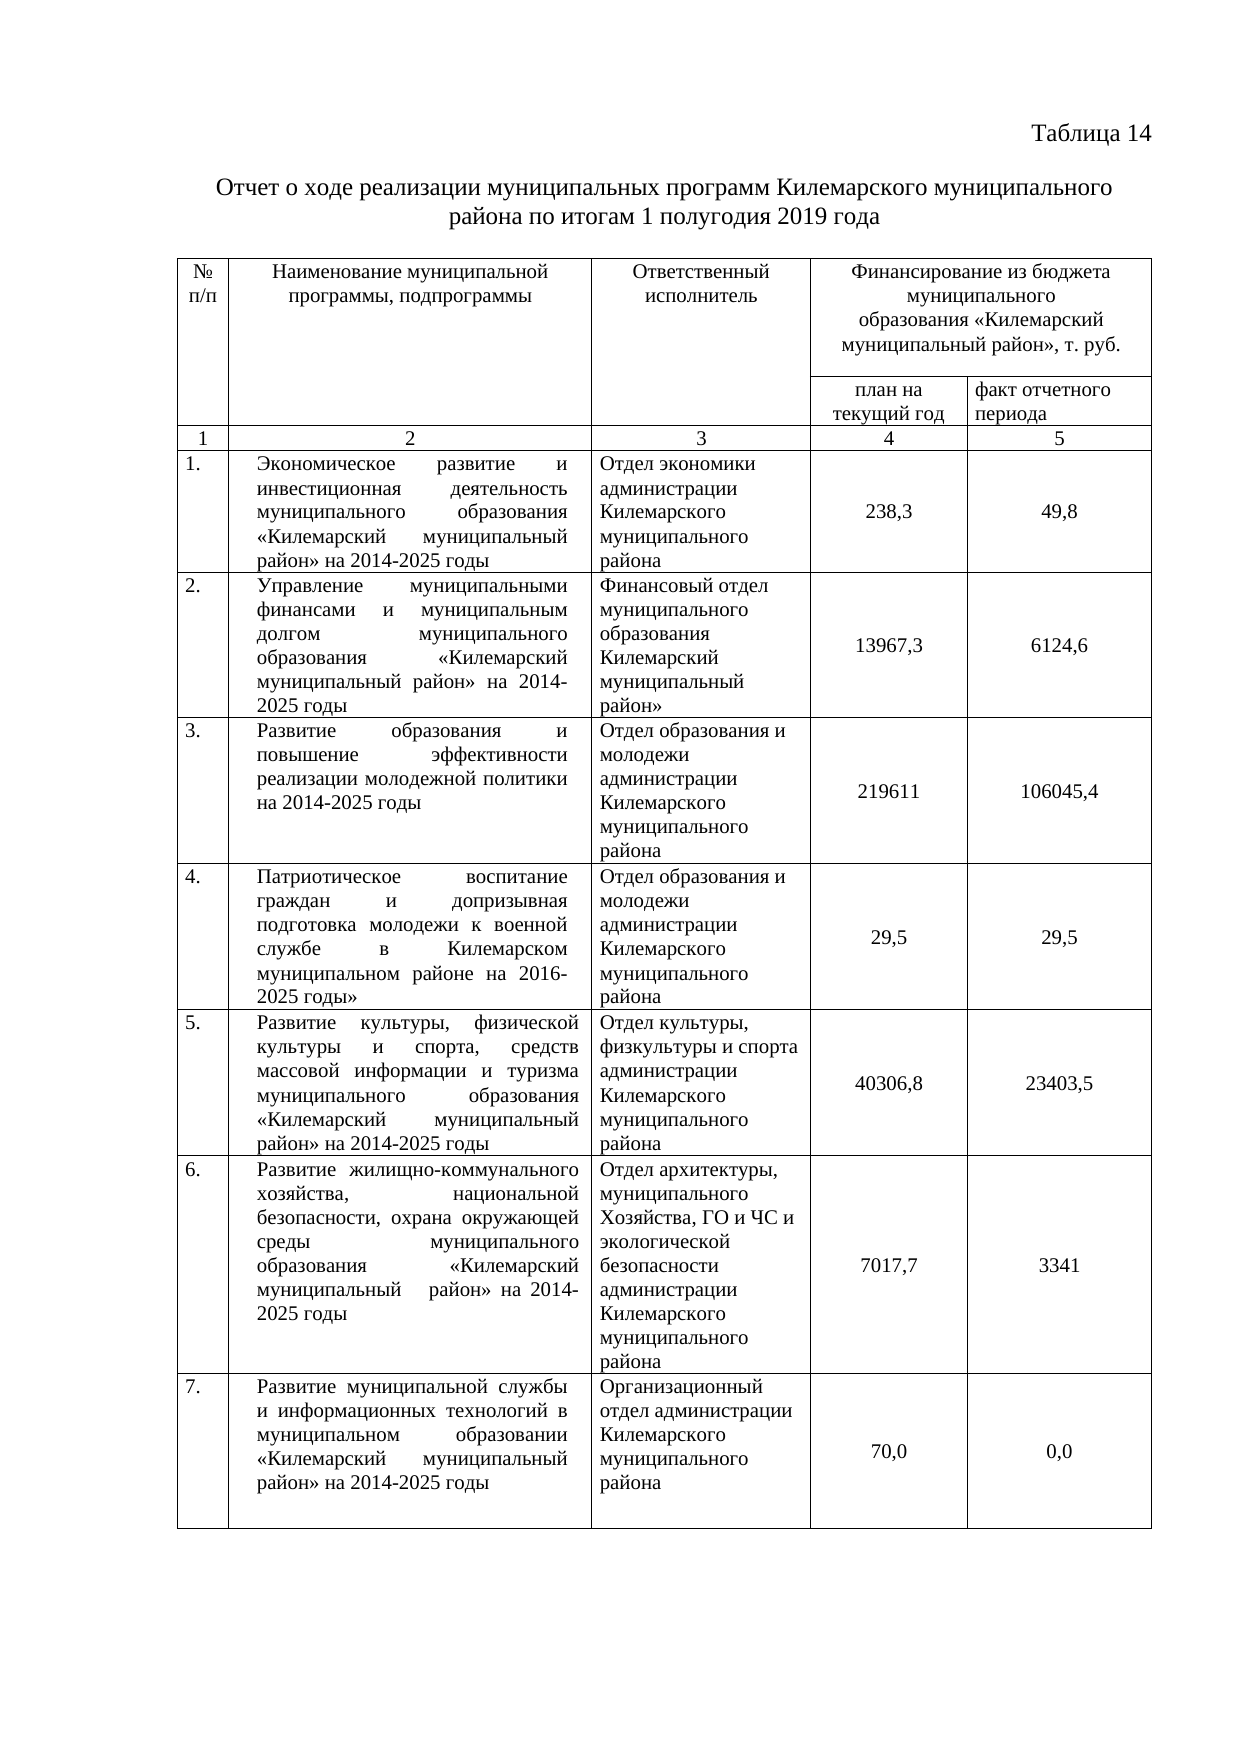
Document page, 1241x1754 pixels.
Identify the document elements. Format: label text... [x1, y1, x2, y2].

table_header Финансирование из бюджета муниципального образования «Килемарский муниципальный район», т. руб. [811, 259, 1151, 376]
table_cell Развитие жилищно-коммунального хозяйства, национальной безопасности, охрана окружающей среды муниципального образования «Килемарский муниципальный район» на 2014-2025 годы [229, 1156, 591, 1373]
table_header Наименование муниципальной программы, подпрограммы [229, 259, 591, 425]
table_cell 219611 [811, 718, 967, 863]
table_cell 49,8 [968, 451, 1151, 572]
table_cell 23403,5 [968, 1010, 1151, 1155]
table_cell Управление муниципальными финансами и муниципальным долгом муниципального образования «Килемарский муниципальный район» на 2014-2025 годы [229, 573, 591, 717]
table_cell 106045,4 [968, 718, 1151, 863]
table_cell 2 [229, 426, 591, 450]
table_cell 3. [178, 718, 228, 863]
table_cell 3 [592, 426, 810, 450]
table_cell Экономическое развитие и инвестиционная деятельность муниципального образования «Килемарский муниципальный район» на 2014-2025 годы [229, 451, 591, 572]
text Отчет о ходе реализации муниципальных программ Килемарского муниципального района по итогам 1 полугодия 2019 года [177, 172, 1152, 229]
text Таблица 14 [177, 118, 1152, 147]
table_cell 2. [178, 573, 228, 717]
table_cell 4. [178, 864, 228, 1009]
table_cell 3341 [968, 1156, 1151, 1373]
table_cell 70,0 [811, 1374, 967, 1528]
table_cell 40306,8 [811, 1010, 967, 1155]
table_cell Отдел культуры, физкультуры и спорта администрации Килемарского муниципального района [592, 1010, 810, 1155]
table_cell 29,5 [968, 864, 1151, 1009]
table_cell 29,5 [811, 864, 967, 1009]
table_cell Отдел образования и молодежи администрации Килемарского муниципального района [592, 718, 810, 863]
table_cell 5. [178, 1010, 228, 1155]
table_cell Развитие муниципальной службы и информационных технологий в муниципальном образовании «Килемарский муниципальный район» на 2014-2025 годы [229, 1374, 591, 1528]
table_cell 4 [811, 426, 967, 450]
table_cell факт отчетного периода [968, 377, 1151, 425]
table_cell 238,3 [811, 451, 967, 572]
table_cell Организационный отдел администрации Килемарского муниципального района [592, 1374, 810, 1528]
table_cell Финансовый отдел муниципального образования Килемарский муниципальный район» [592, 573, 810, 717]
table_cell 0,0 [968, 1374, 1151, 1528]
table_cell 5 [968, 426, 1151, 450]
table_cell Отдел архитектуры, муниципального Хозяйства, ГО и ЧС и экологической безопасности администрации Килемарского муниципального района [592, 1156, 810, 1373]
table_header № п/п [178, 259, 228, 376]
table_cell 6124,6 [968, 573, 1151, 717]
table_cell Развитие культуры, физической культуры и спорта, средств массовой информации и туризма муниципального образования «Килемарский муниципальный район» на 2014-2025 годы [229, 1010, 591, 1155]
table_header Ответственный исполнитель [592, 259, 810, 425]
table_cell Отдел экономики администрации Килемарского муниципального района [592, 451, 810, 572]
table_cell 6. [178, 1156, 228, 1373]
table_cell 7017,7 [811, 1156, 967, 1373]
table_cell 13967,3 [811, 573, 967, 717]
table_cell Отдел образования и молодежи администрации Килемарского муниципального района [592, 864, 810, 1009]
table_cell план на текущий год [811, 377, 967, 425]
table_cell 7. [178, 1374, 228, 1528]
table_cell 1. [178, 451, 228, 572]
table_cell [178, 376, 228, 425]
table_cell 1 [178, 426, 228, 450]
table_cell Патриотическое воспитание граждан и допризывная подготовка молодежи к военной службе в Килемарском муниципальном районе на 2016-2025 годы» [229, 864, 591, 1009]
table_cell Развитие образования и повышение эффективности реализации молодежной политики на 2014-2025 годы [229, 718, 591, 863]
